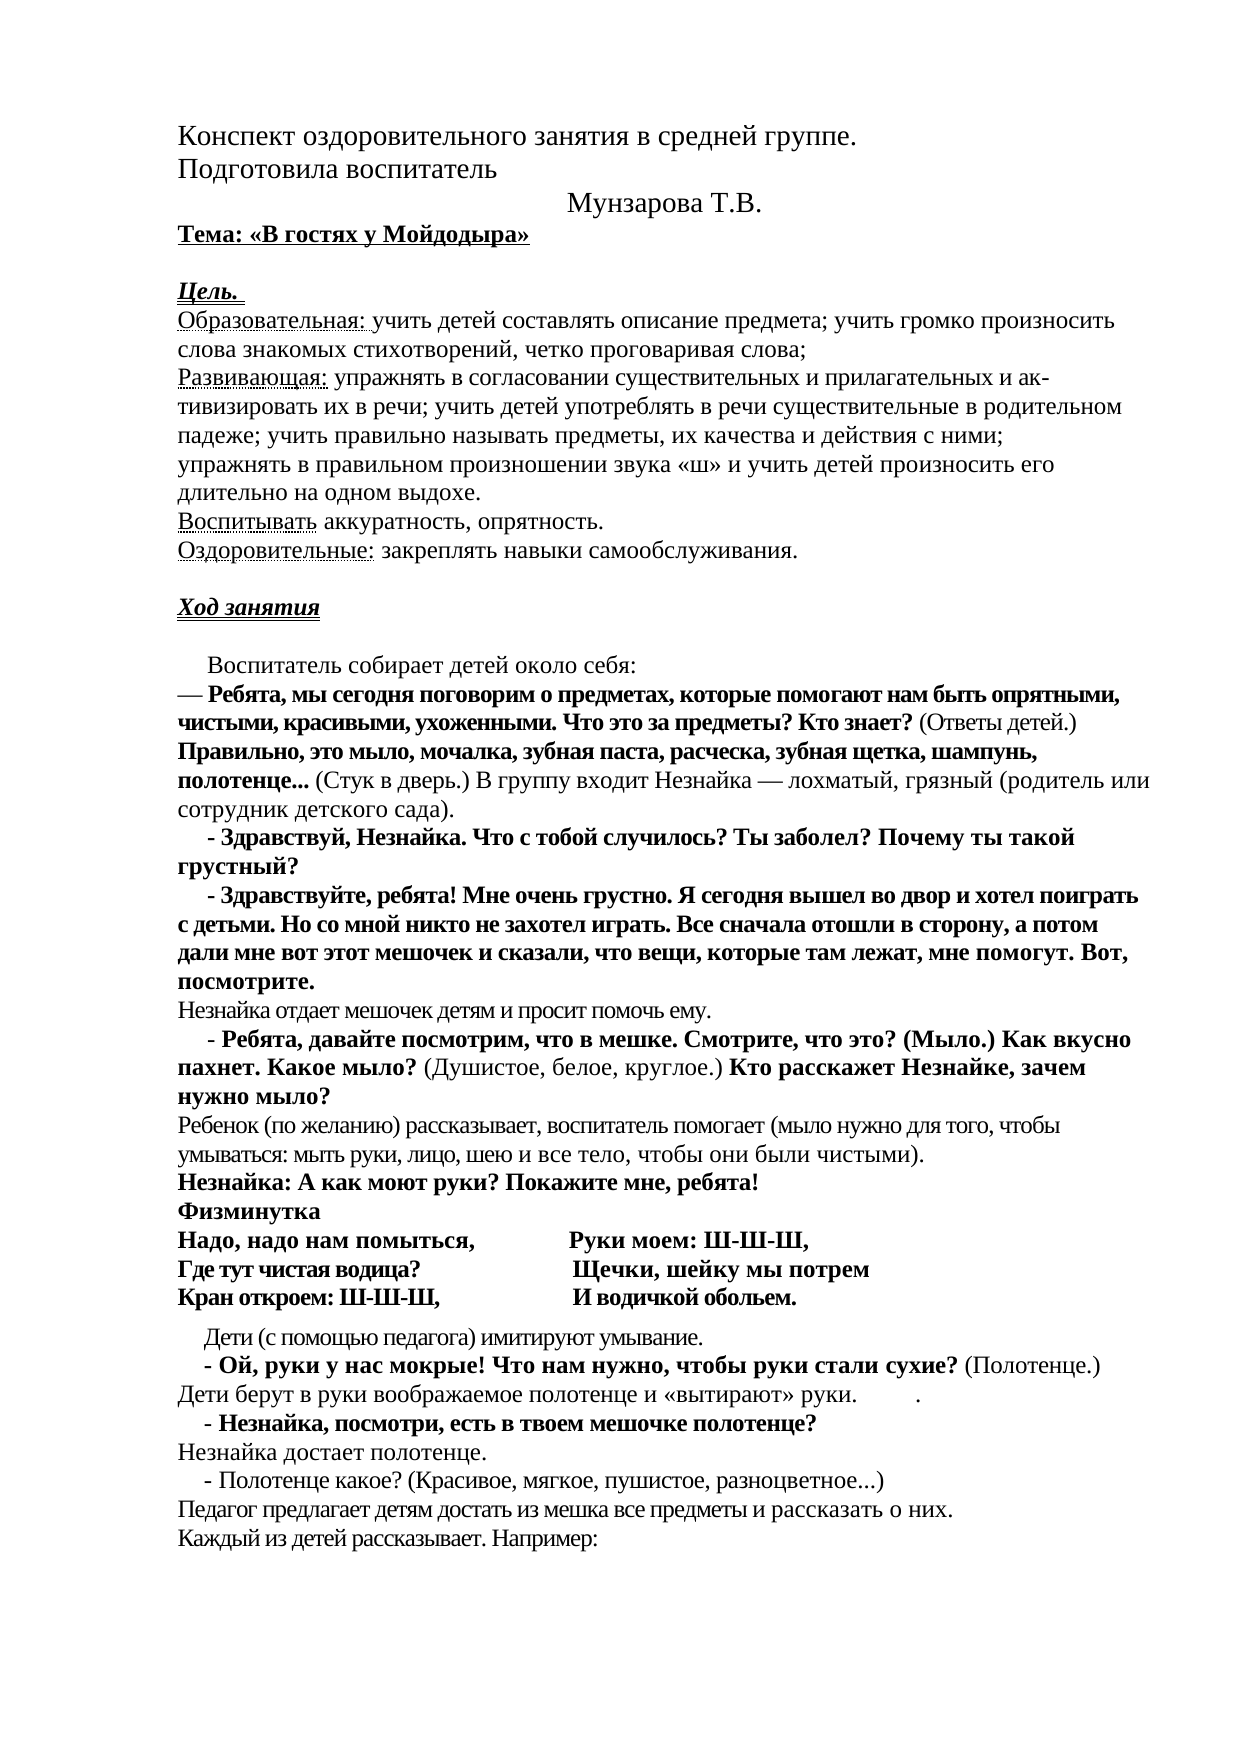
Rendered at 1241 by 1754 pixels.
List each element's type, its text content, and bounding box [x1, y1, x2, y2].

text — Ребята, мы сегодня поговорим о предметах, которые помогают нам быть опрятными, чистыми, красивыми, ухоженными. Что это за предметы? Кто знает? (Ответы детей.) Правильно, это мыло, мочалка, зубная паста, расческа, зубная щетка, шампунь, полотенце... (Стук в дверь.) В группу входит Незнайка — лохматый, грязный (родитель или сотрудник детского сада). [177, 679, 1152, 822]
text Физминутка [177, 1196, 1152, 1225]
text Ребенок (по желанию) рассказывает, воспитатель помогает (мыло нужно для того, чтобы умываться: мыть руки, лицо, шею и все тело, чтобы они были чистыми). [177, 1110, 1152, 1167]
text Цель. [177, 276, 1152, 305]
text Тема: «В гостях у Мойдодыра» [177, 219, 1152, 247]
text Воспитывать аккуратность, опрятность. [177, 506, 1152, 535]
text - Незнайка, посмотри, есть в твоем мешочке полотенце? Незнайка достает полотенце. [177, 1408, 1152, 1465]
text Незнайка: А как моют руки? Покажите мне, ребята! [177, 1167, 1152, 1196]
text - Полотенце какое? (Красивое, мягкое, пушистое, разноцветное...) [177, 1465, 1152, 1494]
text - Ой, руки у нас мокрые! Что нам нужно, чтобы руки стали сухие? (Полотенце.) Дети берут в руки воображаемое полотенце и «вытирают» руки. . [177, 1350, 1152, 1408]
text Ход занятия [177, 592, 1152, 621]
text Где тут чистая водица? Щечки, шейку мы потрем [177, 1254, 1152, 1282]
text - Здравствуй, Незнайка. Что с тобой случилось? Ты заболел? Почему ты такой грустный? [177, 822, 1152, 880]
text Оздоровительные: закреплять навыки самообслуживания. [177, 535, 1152, 564]
text Каждый из детей рассказывает. Например: [177, 1523, 1152, 1552]
text Педагог предлагает детям достать из мешка все предметы и рассказать о них. [177, 1494, 1152, 1523]
text - Ребята, давайте посмотрим, что в мешке. Смотрите, что это? (Мыло.) Как вкусно пахнет. Какое мыло? (Душистое, белое, круглое.) Кто расскажет Незнайке, зачем нужно мыло? [177, 1024, 1152, 1110]
text Воспитатель собирает детей около себя: [177, 650, 1152, 679]
text - Здравствуйте, ребята! Мне очень грустно. Я сегодня вышел во двор и хотел поиграть с детьми. Но со мной никто не захотел играть. Все сначала отошли в сторону, а потом дали мне вот этот мешочек и сказали, что вещи, которые там лежат, мне помогут. Вот, посмотрите. [177, 880, 1152, 995]
text упражнять в правильном произношении звука «ш» и учить детей произносить его длительно на одном выдохе. [177, 449, 1152, 506]
text Надо, надо нам помыться, Руки моем: Ш-Ш-Ш, [177, 1225, 1152, 1254]
text Подготовила воспитатель [177, 152, 1152, 185]
text Кран откроем: Ш-Ш-Ш, И водичкой обольем. [177, 1282, 1152, 1311]
text Дети (с помощью педагога) имитируют умывание. [204, 1325, 1152, 1350]
text Мунзарова Т.В. [177, 185, 1152, 219]
text Конспект оздоровительного занятия в средней группе. [177, 118, 1152, 152]
text Незнайка отдает мешочек детям и просит помочь ему. [177, 995, 1152, 1024]
text Образовательная: учить детей составлять описание предмета; учить громко произносить слова знакомых стихотворений, четко проговаривая слова; [177, 305, 1152, 362]
text Развивающая: упражнять в согласовании существительных и прилагательных и активизировать их в речи; учить детей употреблять в речи существительные в родительном падеже; учить правильно называть предметы, их качества и действия с ними; [177, 362, 1152, 449]
